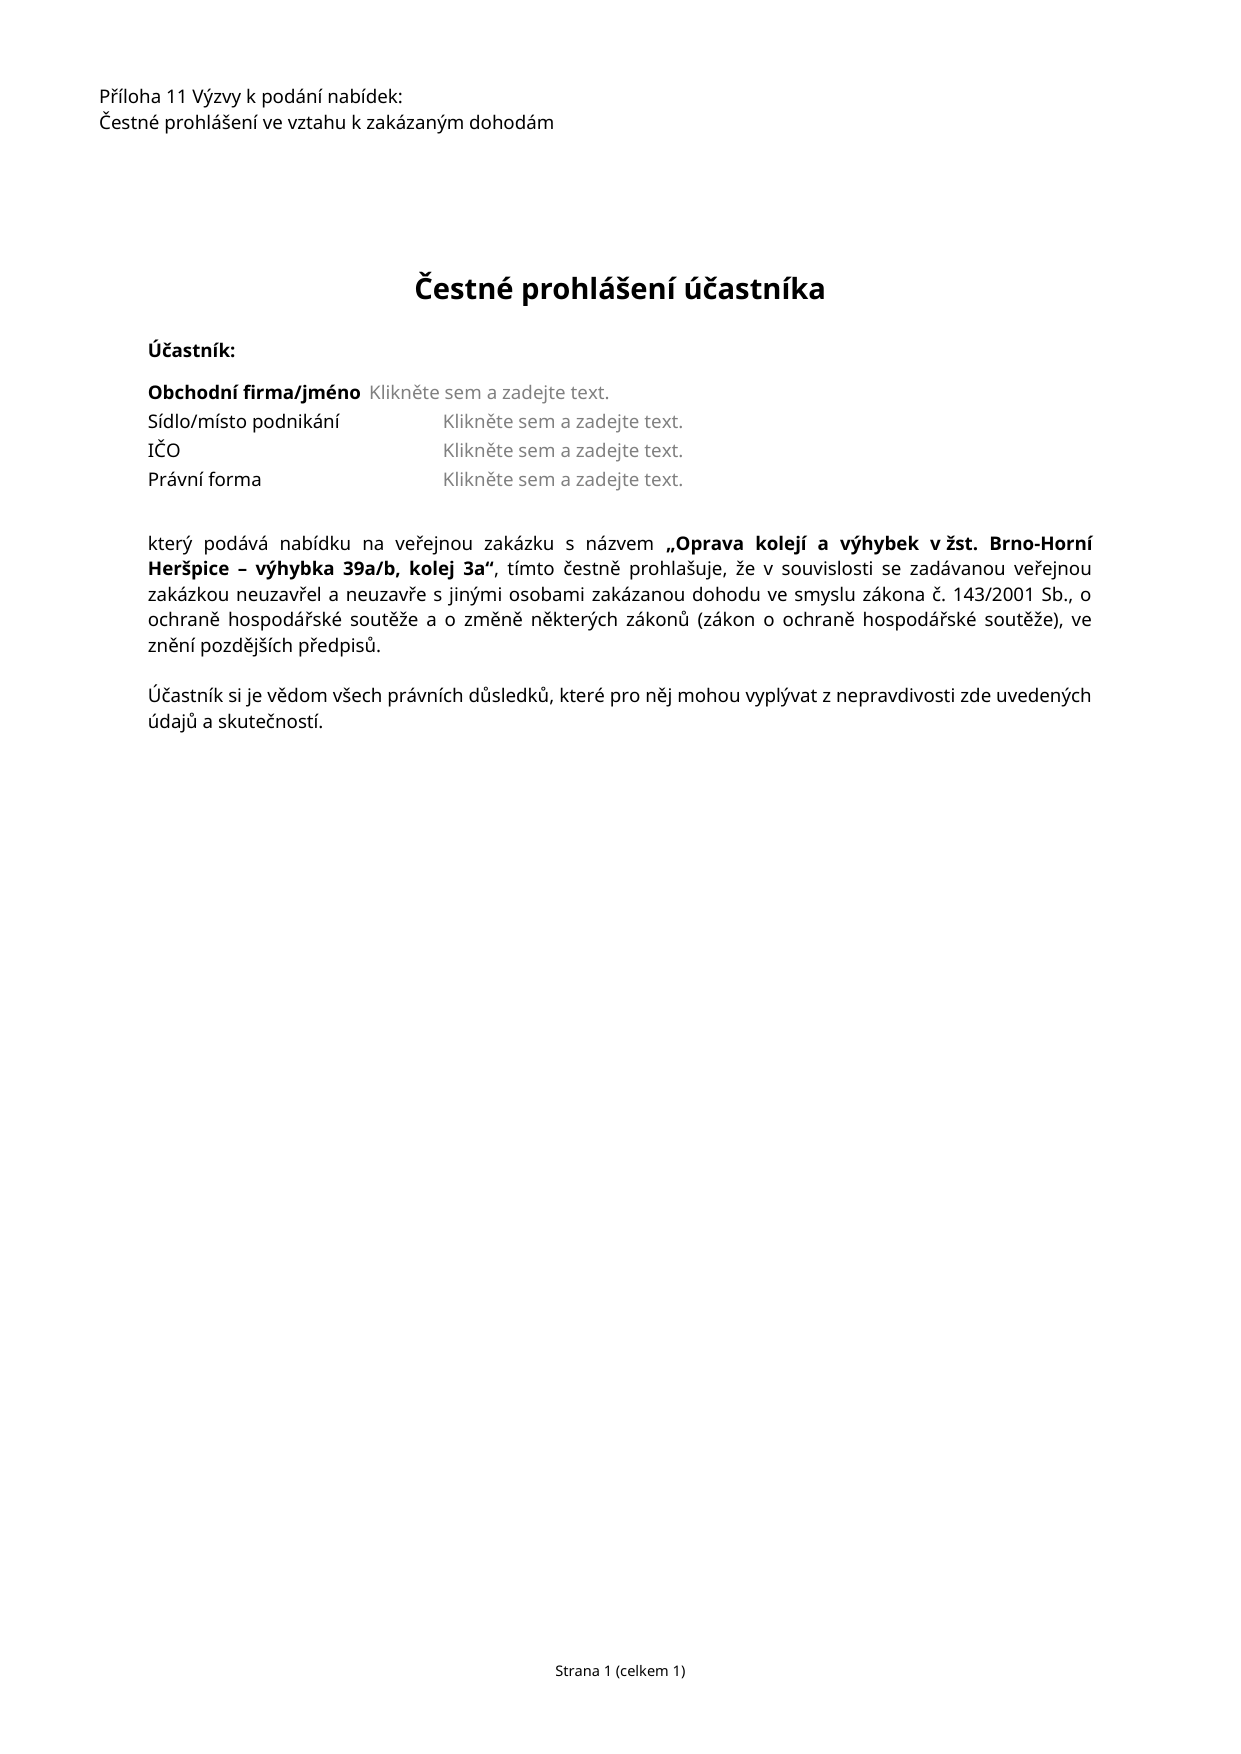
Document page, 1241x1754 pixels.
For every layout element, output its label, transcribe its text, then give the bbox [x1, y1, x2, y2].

text IČO [148, 434, 1093, 463]
text Právní forma [148, 463, 1093, 492]
text Účastník si je vědom všech právních důsledků, které pro něj mohou vyplývat z nepravdivosti zde uvedených údajů a skutečností. [148, 683, 1093, 734]
title Čestné prohlášení účastníka [148, 268, 1093, 308]
text Sídlo/místo podnikání [148, 405, 1093, 434]
text který podává nabídku na veřejnou zakázku s názvem „Oprava kolejí a výhybek v žst. Brno-Horní Heršpice – výhybka 39a/b, kolej 3a“, tímto čestně prohlašuje, že v souvislosti se zadávanou veřejnou zakázkou neuzavřel a neuzavře s jinými osobami zakázanou dohodu ve smyslu zákona č. 143/2001 Sb., o ochraně hospodářské soutěže a o změně některých zákonů (zákon o ochraně hospodářské soutěže), ve znění pozdějších předpisů. [148, 530, 1093, 658]
text Obchodní firma/jméno [148, 376, 1093, 405]
text Účastník: [148, 333, 1093, 364]
